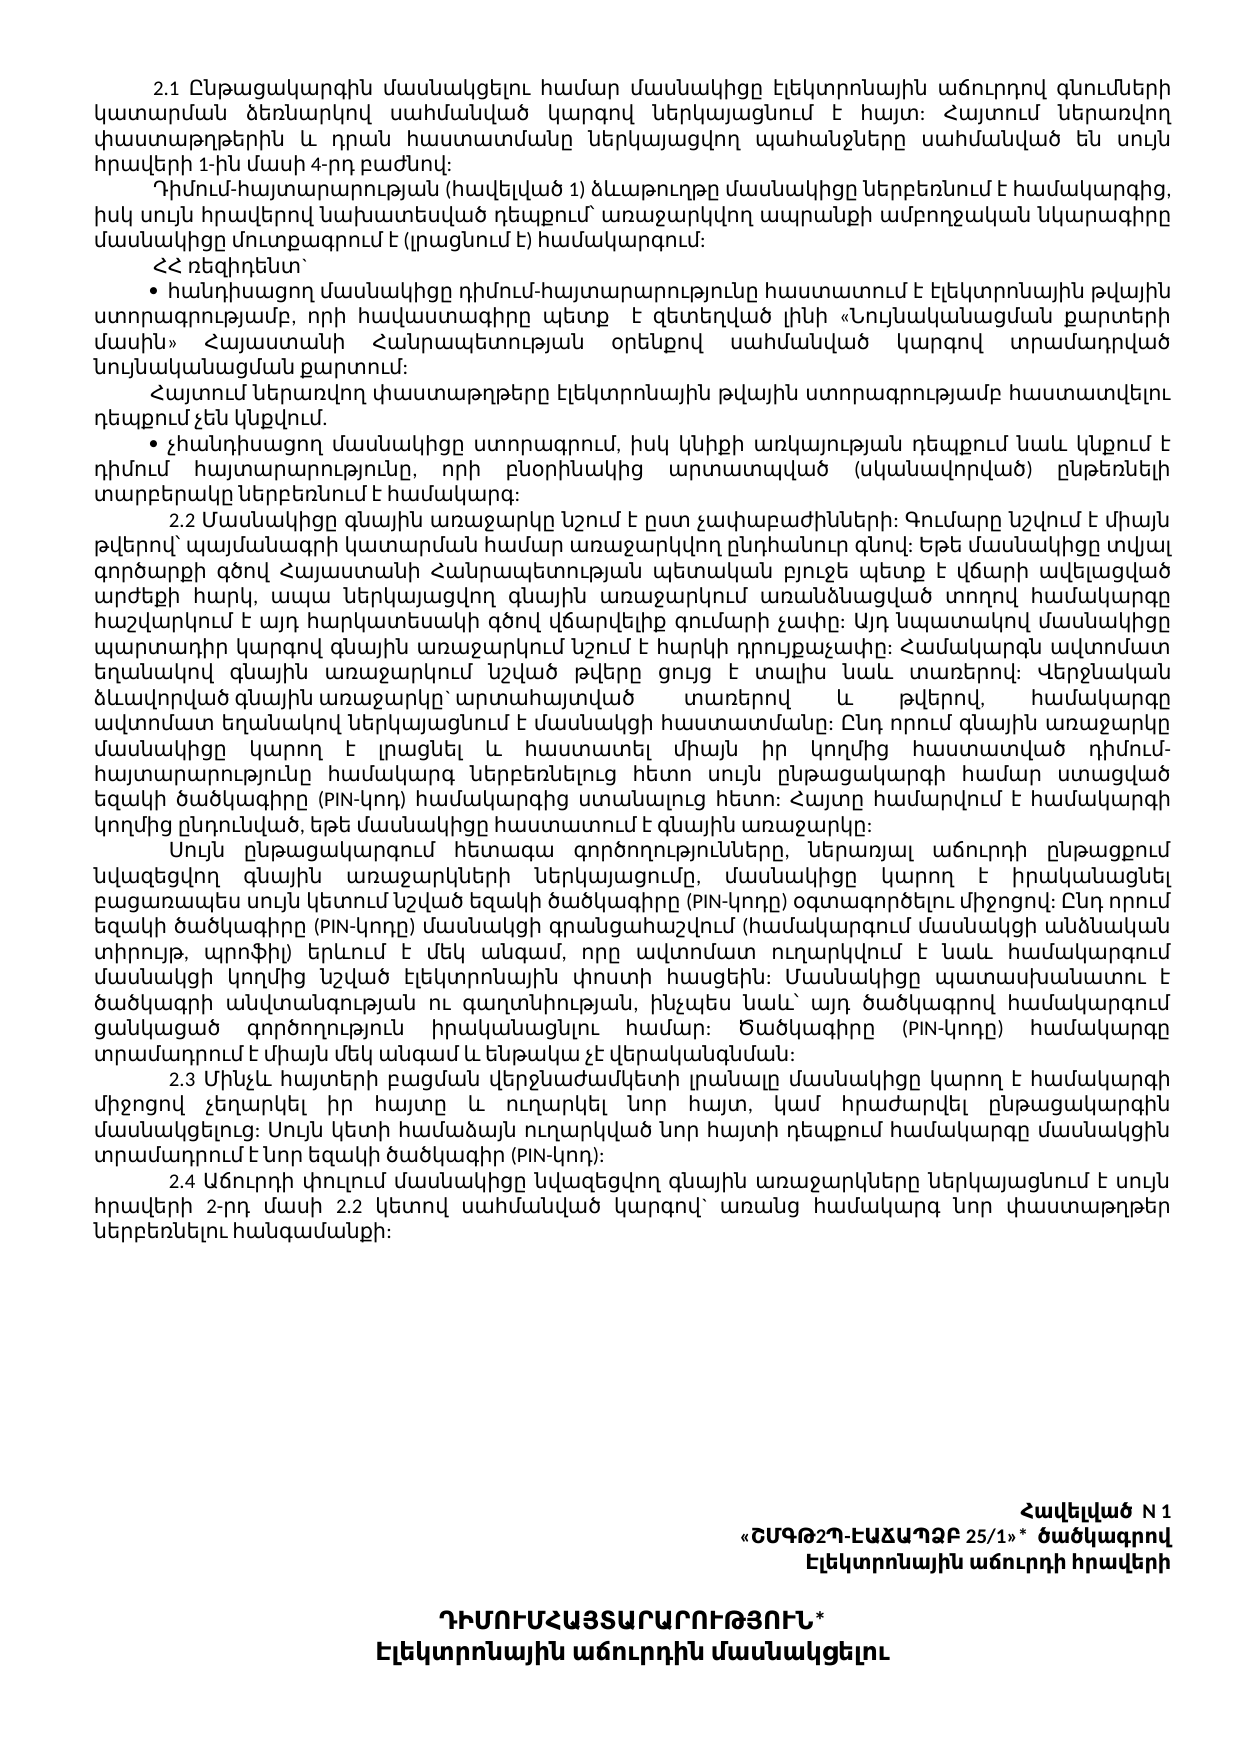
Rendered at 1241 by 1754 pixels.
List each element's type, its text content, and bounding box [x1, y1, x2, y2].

text Հավելված N 1 [94, 1498, 1171, 1524]
list հանդիսացող մասնակիցը դիմում-հայտարարությունը հաստատում է էլեկտրոնային թվային ստորագրությամբ, որի հավաստագիրը պետք է զետեղված լինի «Նույնականացման քարտերի մասին» Հայաստանի Հանրապետության օրենքով սահմանված կարգով տրամադրված նույնականացման քարտում: [94, 278, 1171, 380]
text Դիմում-հայտարարության (հավելված 1) ձևաթուղթը մասնակիցը ներբեռնում է համակարգից, իսկ սույն հրավերով նախատեսված դեպքում՝ առաջարկվող ապրանքի ամբողջական նկարագիրը մասնակիցը մուտքագրում է (լրացնում է) համակարգում: [94, 177, 1171, 253]
text 2.3 Մինչև հայտերի բացման վերջնաժամկետի լրանալը մասնակիցը կարող է համակարգի միջոցով չեղարկել իր հայտը և ուղարկել նոր հայտ, կամ հրաժարվել ընթացակարգին մասնակցելուց: Սույն կետի համաձայն ուղարկված նոր հայտի դեպքում համակարգը մասնակցին տրամադրում է նոր եզակի ծածկագիր (PIN-կոդ): [94, 1066, 1171, 1168]
text «ՇՄԳԹ2Պ-ԷԱՃԱՊՁԲ 25/1»* ծածկագրով [94, 1524, 1171, 1549]
text Հայտում ներառվող փաստաթղթերը էլեկտրոնային թվային ստորագրությամբ հաստատվելու դեպքում չեն կնքվում. [94, 380, 1171, 431]
subtitle Էլեկտրոնային աճուրդին մասնակցելու [94, 1636, 1171, 1666]
text Սույն ընթացակարգում հետագա գործողությունները, ներառյալ աճուրդի ընթացքում նվազեցվող գնային առաջարկների ներկայացումը, մասնակիցը կարող է իրականացնել բացառապես սույն կետում նշված եզակի ծածկագիրը (PIN-կոդը) օգտագործելու միջոցով: Ընդ որում եզակի ծածկագիրը (PIN-կոդը) մասնակցի գրանցահաշվում (համակարգում մասնակցի անձնական տիրույթ, պրոֆիլ) երևում է մեկ անգամ, որը ավտոմատ ուղարկվում է նաև համակարգում մասնակցի կողմից նշված էլեկտրոնային փոստի հասցեին: Մասնակիցը պատասխանատու է ծածկագրի անվտանգության ու գաղտնիության, ինչպես նաև՝ այդ ծածկագրով համակարգում ցանկացած գործողություն իրականացնլու համար: Ծածկագիրը (PIN-կոդը) համակարգը տրամադրում է միայն մեկ անգամ և ենթակա չէ վերականգնման: [94, 837, 1171, 1066]
text 2.1 Ընթացակարգին մասնակցելու համար մասնակիցը էլեկտրոնային աճուրդով գնումների կատարման ձեռնարկով սահմանված կարգով ներկայացնում է հայտ: Հայտում ներառվող փաստաթղթերին և դրան հաստատմանը ներկայացվող պահանջները սահմանված են սույն հրավերի 1-ին մասի 4-րդ բաժնով: [94, 75, 1171, 177]
text Էլեկտրոնային աճուրդի հրավերի [94, 1549, 1171, 1574]
list չհանդիսացող մասնակիցը ստորագրում, իսկ կնիքի առկայության դեպքում նաև կնքում է դիմում հայտարարությունը, որի բնօրինակից արտատպված (սկանավորված) ընթեռնելի տարբերակը ներբեռնում է համակարգ: [94, 431, 1171, 507]
text 2.4 Աճուրդի փուլում մասնակիցը նվազեցվող գնային առաջարկները ներկայացնում է սույն հրավերի 2-րդ մասի 2.2 կետով սահմանված կարգով` առանց համակարգ նոր փաստաթղթեր ներբեռնելու հանգամանքի: [94, 1168, 1171, 1244]
text 2.2 Մասնակիցը գնային առաջարկը նշում է ըստ չափաբաժինների: Գումարը նշվում է միայն թվերով՝ պայմանագրի կատարման համար առաջարկվող ընդհանուր գնով: Եթե մասնակիցը տվյալ գործարքի գծով Հայաստանի Հանրապետության պետական բյուջե պետք է վճարի ավելացված արժեքի հարկ, ապա ներկայացվող գնային առաջարկում առանձնացված տողով համակարգը հաշվարկում է այդ հարկատեսակի գծով վճարվելիք գումարի չափը: Այդ նպատակով մասնակիցը պարտադիր կարգով գնային առաջարկում նշում է հարկի դրույքաչափը: Համակարգն ավտոմատ եղանակով գնային առաջարկում նշված թվերը ցույց է տալիս նաև տառերով: Վերջնական ձևավորված գնային առաջարկը` արտահայտված տառերով և թվերով, համակարգը ավտոմատ եղանակով ներկայացնում է մասնակցի հաստատմանը: Ընդ որում գնային առաջարկը մասնակիցը կարող է լրացնել և հաստատել միայն իր կողմից հաստատված դիմում-հայտարարությունը համակարգ ներբեռնելուց հետո սույն ընթացակարգի համար ստացված եզակի ծածկագիրը (PIN-կոդ) համակարգից ստանալուց հետո: Հայտը համարվում է համակարգի կողմից ընդունված, եթե մասնակիցը հաստատում է գնային առաջարկը: [94, 507, 1171, 837]
text ՀՀ ռեզիդենտ` [94, 253, 1171, 278]
text ԴԻՄՈՒՄՀԱՅՏԱՐԱՐՈՒԹՅՈՒՆ* [94, 1605, 1171, 1636]
